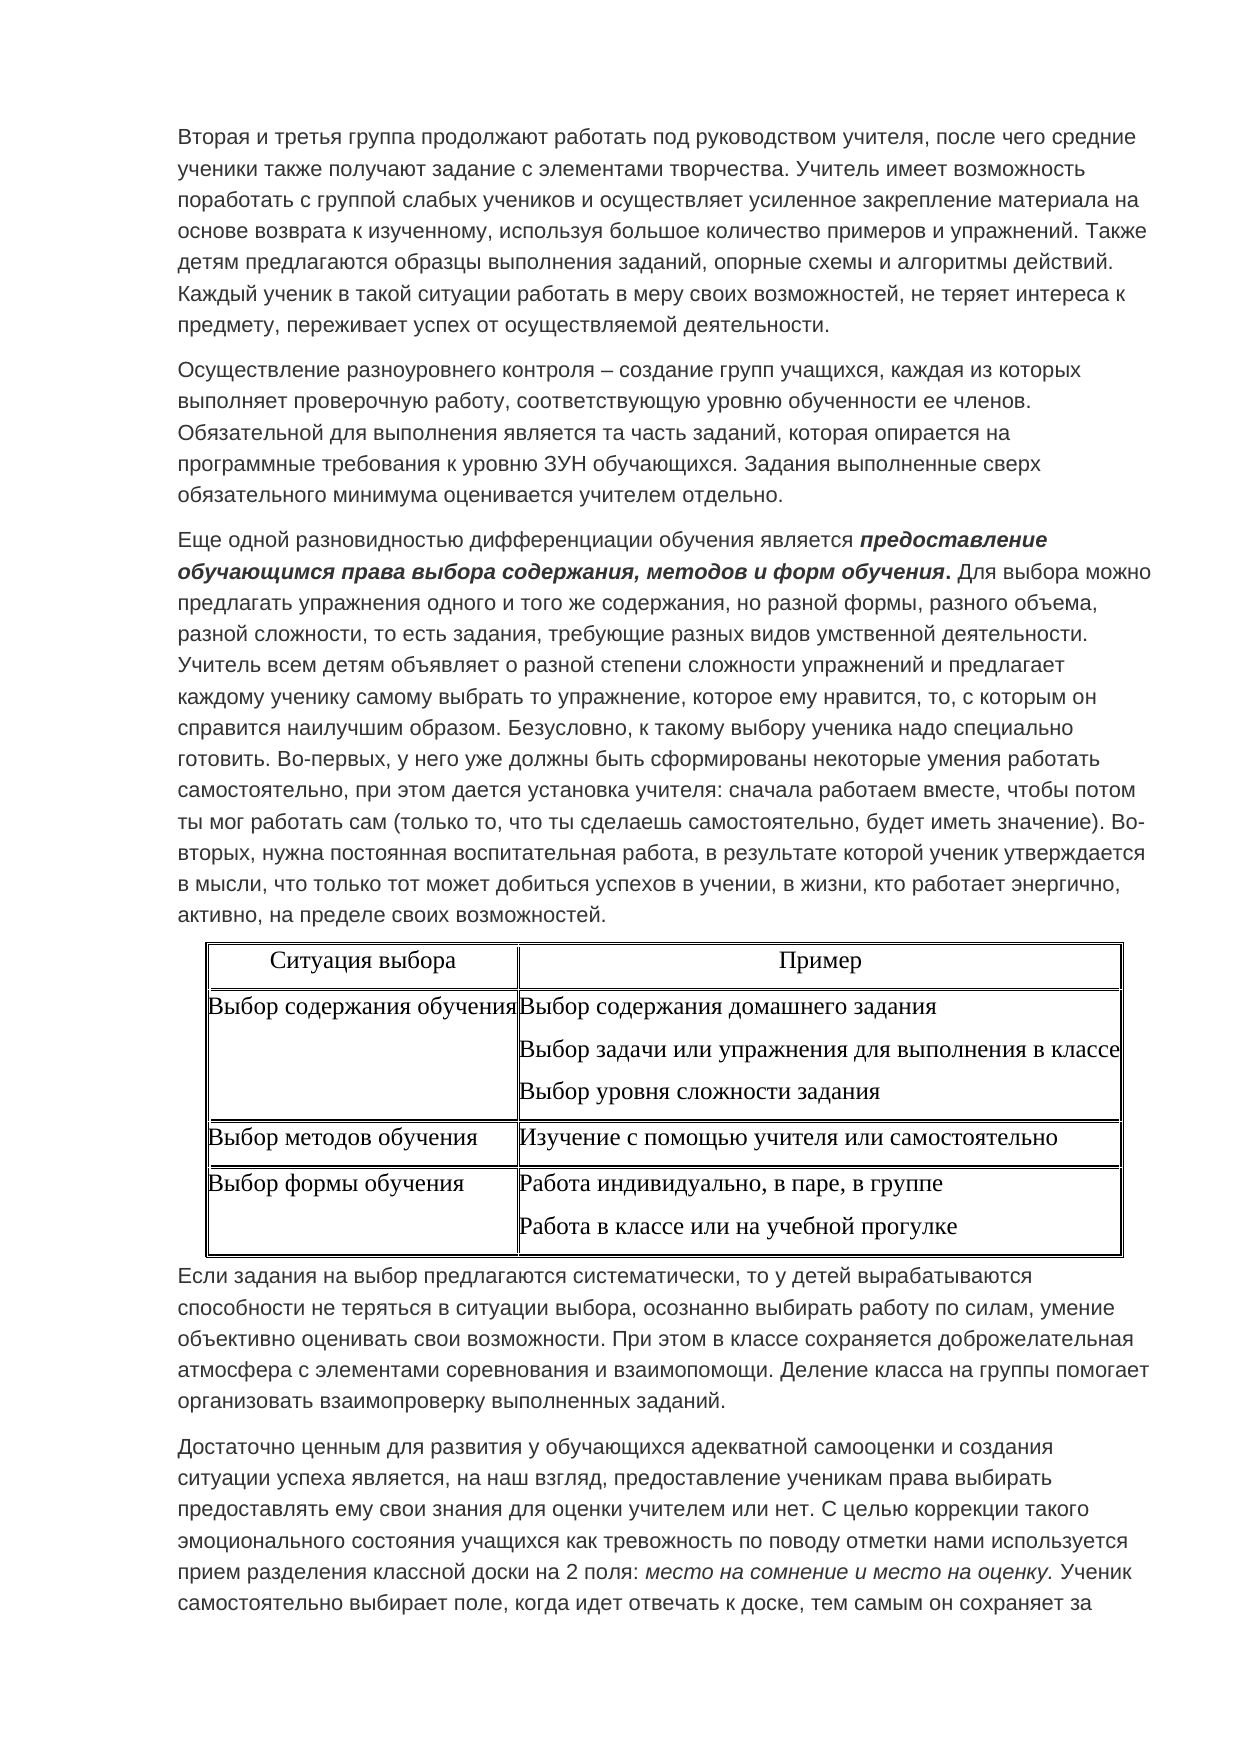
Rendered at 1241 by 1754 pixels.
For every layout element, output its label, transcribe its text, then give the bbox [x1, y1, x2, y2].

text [177, 1428, 1152, 1615]
table_cell Выбор методов обучения [209, 1119, 517, 1165]
table_cell Выбор содержания домашнего задания Выбор задачи или упражнения для выполнения в классе Выбор уровня сложности задания [519, 988, 1122, 1119]
table_cell Выбор формы обучения [209, 1165, 518, 1254]
text Еще одной разновидностью дифференциации обучения является предоставление обучающимся права выбора содержания, методов и форм обучения. Для выбора можно предлагать упражнения одного и того же содержания, но разной формы, разного объема, разной сложности, то есть задания, требующие разных видов умственной деятельности. Учитель всем детям объявляет о разной степени сложности упражнений и предлагает каждому ученику самому выбрать то упражнение, которое ему нравится, то, с которым он справится наилучшим образом. Безусловно, к такому выбору ученика надо специально готовить. Во-первых, у него уже должны быть сформированы некоторые умения работать самостоятельно, при этом дается установка учителя: сначала работаем вместе, чтобы потом ты мог работать сам (только то, что ты сделаешь самостоятельно, будет иметь значение). Во-вторых, нужна постоянная воспитательная работа, в результате которой ученик утверждается в мысли, что только тот может добиться успехов в учении, в жизни, кто работает энергично, активно, на пределе своих возможностей. [177, 521, 1152, 927]
text Вторая и третья группа продолжают работать под руководством учителя, после чего средние ученики также получают задание с элементами творчества. Учитель имеет возможность поработать с группой слабых учеников и осуществляет усиленное закрепление материала на основе возврата к изученному, используя большое количество примеров и упражнений. Также детям предлагаются образцы выполнения заданий, опорные схемы и алгоритмы действий. Каждый ученик в такой ситуации работать в меру своих возможностей, не теряет интереса к предмету, переживает успех от осуществляемой деятельности. [177, 118, 1152, 337]
table_cell Работа индивидуально, в паре, в группе Работа в классе или на учебной прогулке [519, 1165, 1121, 1254]
table_header Пример [519, 945, 1120, 988]
text Если задания на выбор предлагаются систематически, то у детей вырабатываются способности не теряться в ситуации выбора, осознанно выбирать работу по силам, умение объективно оценивать свои возможности. При этом в классе сохраняется доброжелательная атмосфера с элементами соревнования и взаимопомощи. Деление класса на группы помогает организовать взаимопроверку выполненных заданий. [177, 1257, 1152, 1414]
table_header Ситуация выбора [209, 945, 518, 988]
table_cell Изучение с помощью учителя или самостоятельно [520, 1119, 1121, 1165]
table_cell Выбор содержания обучения [207, 988, 518, 1119]
text Осуществление разноуровнего контроля – создание групп учащихся, каждая из которых выполняет проверочную работу, соответствующую уровню обученности ее членов. Обязательной для выполнения является та часть заданий, которая опирается на программные требования к уровню ЗУН обучающихся. Задания выполненные сверх обязательного минимума оценивается учителем отдельно. [177, 351, 1152, 507]
